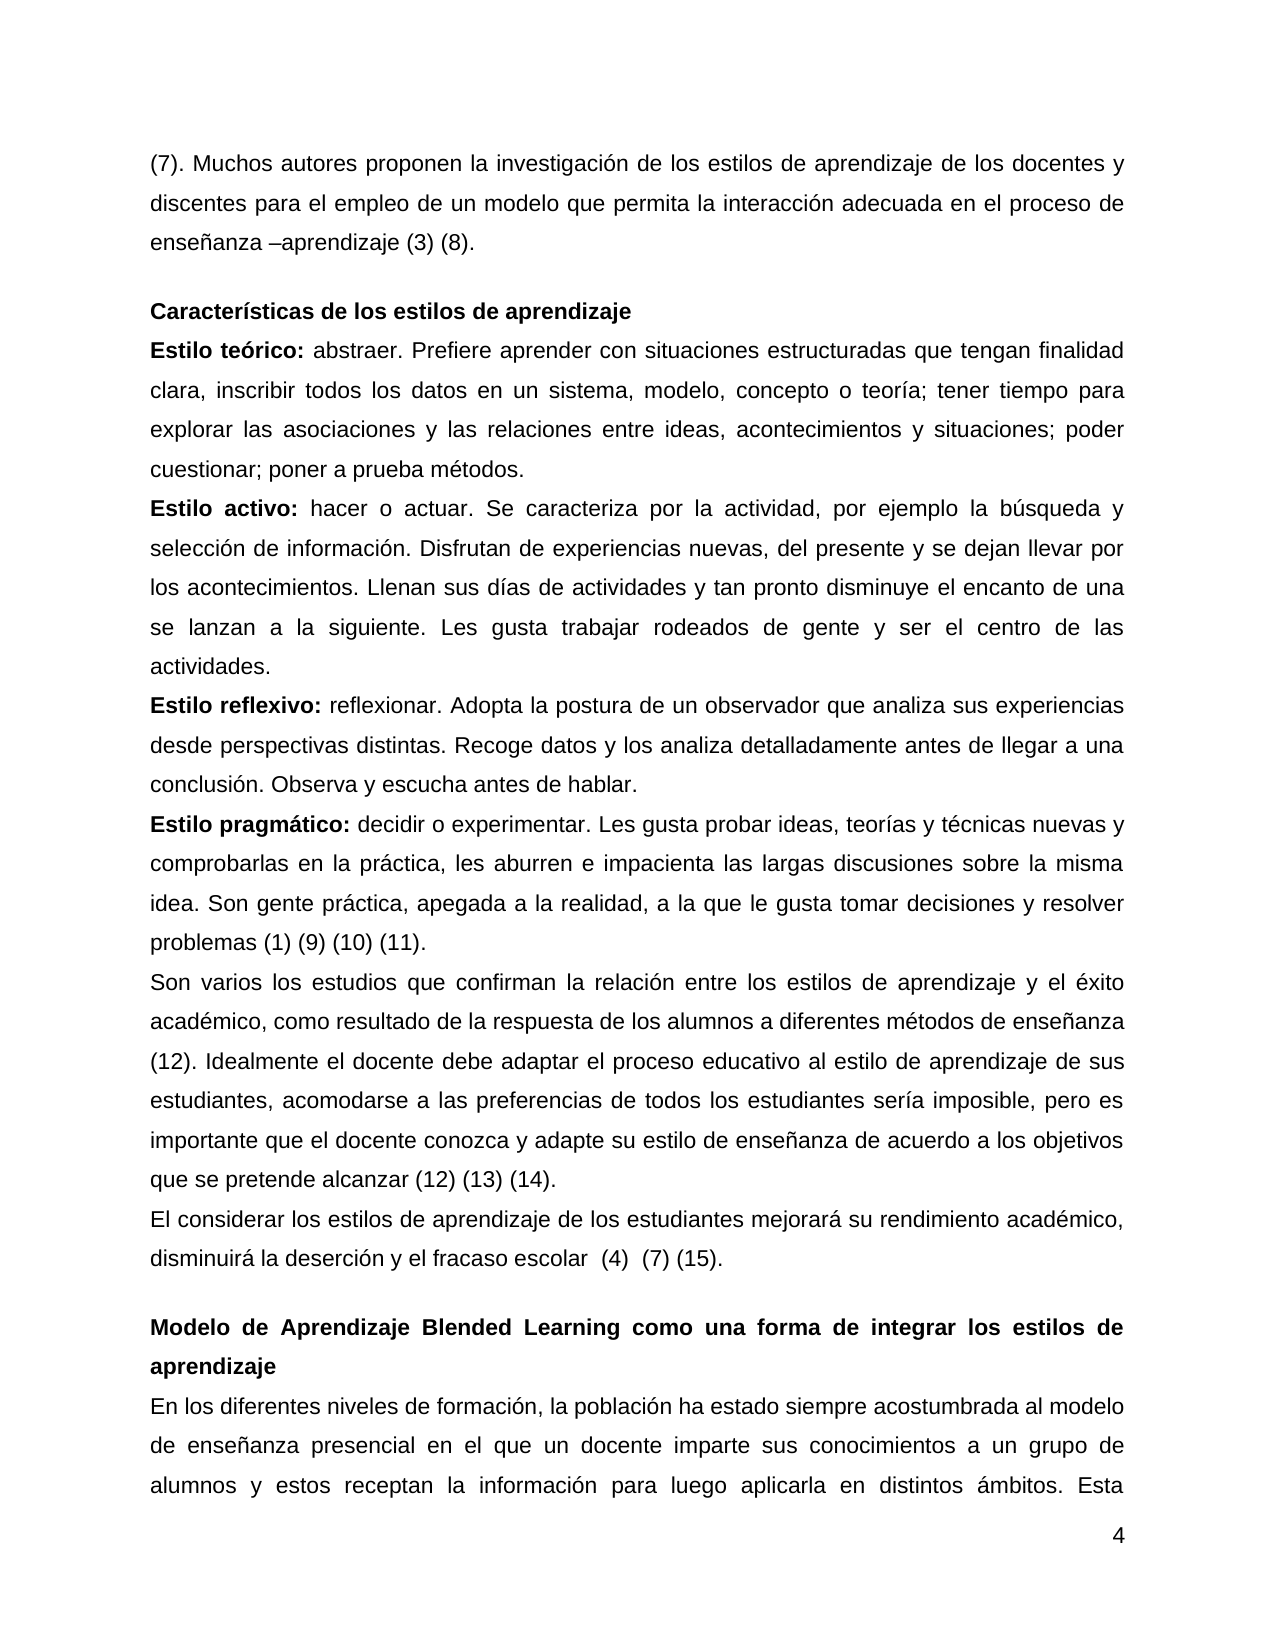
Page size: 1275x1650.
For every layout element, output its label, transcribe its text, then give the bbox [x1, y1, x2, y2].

text Características de los estilos de aprendizaje [150, 298, 1125, 324]
text Estilo reflexivo: reflexionar. Adopta la postura de un observador que analiza sus experiencias desde perspectivas distintas. Recoge datos y los analiza detalladamente antes de llegar a una conclusión. Observa y escucha antes de hablar. [150, 692, 1125, 798]
text El considerar los estilos de aprendizaje de los estudiantes mejorará su rendimiento académico, disminuirá la deserción y el fracaso escolar . [150, 1206, 1125, 1271]
text Son varios los estudios que confirman la relación entre los estilos de aprendizaje y el éxito académico, como resultado de la respuesta de los alumnos a diferentes métodos de enseñanza. Idealmente el docente debe adaptar el proceso educativo al estilo de aprendizaje de sus estudiantes, acomodarse a las preferencias de todos los estudiantes sería imposible, pero es importante que el docente conozca y adapte su estilo de enseñanza de acuerdo a los objetivos que se pretende alcanzar. [150, 969, 1125, 1192]
text Estilo activo: hacer o actuar. Se caracteriza por la actividad, por ejemplo la búsqueda y selección de información. Disfrutan de experiencias nuevas, del presente y se dejan llevar por los acontecimientos. Llenan sus días de actividades y tan pronto disminuye el encanto de una se lanzan a la siguiente. Les gusta trabajar rodeados de gente y ser el centro de las actividades. [150, 495, 1125, 679]
text Estilo teórico: abstraer. Prefiere aprender con situaciones estructuradas que tengan finalidad clara, inscribir todos los datos en un sistema, modelo, concepto o teoría; tener tiempo para explorar las asociaciones y las relaciones entre ideas, acontecimientos y situaciones; poder cuestionar; poner a prueba métodos. [150, 337, 1125, 482]
text Modelo de Aprendizaje Blended Learning como una forma de integrar los estilos de aprendizaje [150, 1314, 1125, 1379]
text Estilo pragmático: decidir o experimentar. Les gusta probar ideas, teorías y técnicas nuevas y comprobarlas en la práctica, les aburren e impacienta las largas discusiones sobre la misma idea. Son gente práctica, apegada a la realidad, a la que le gusta tomar decisiones y resolver problemas. [150, 811, 1125, 956]
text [150, 1393, 1125, 1498]
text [150, 150, 1125, 255]
